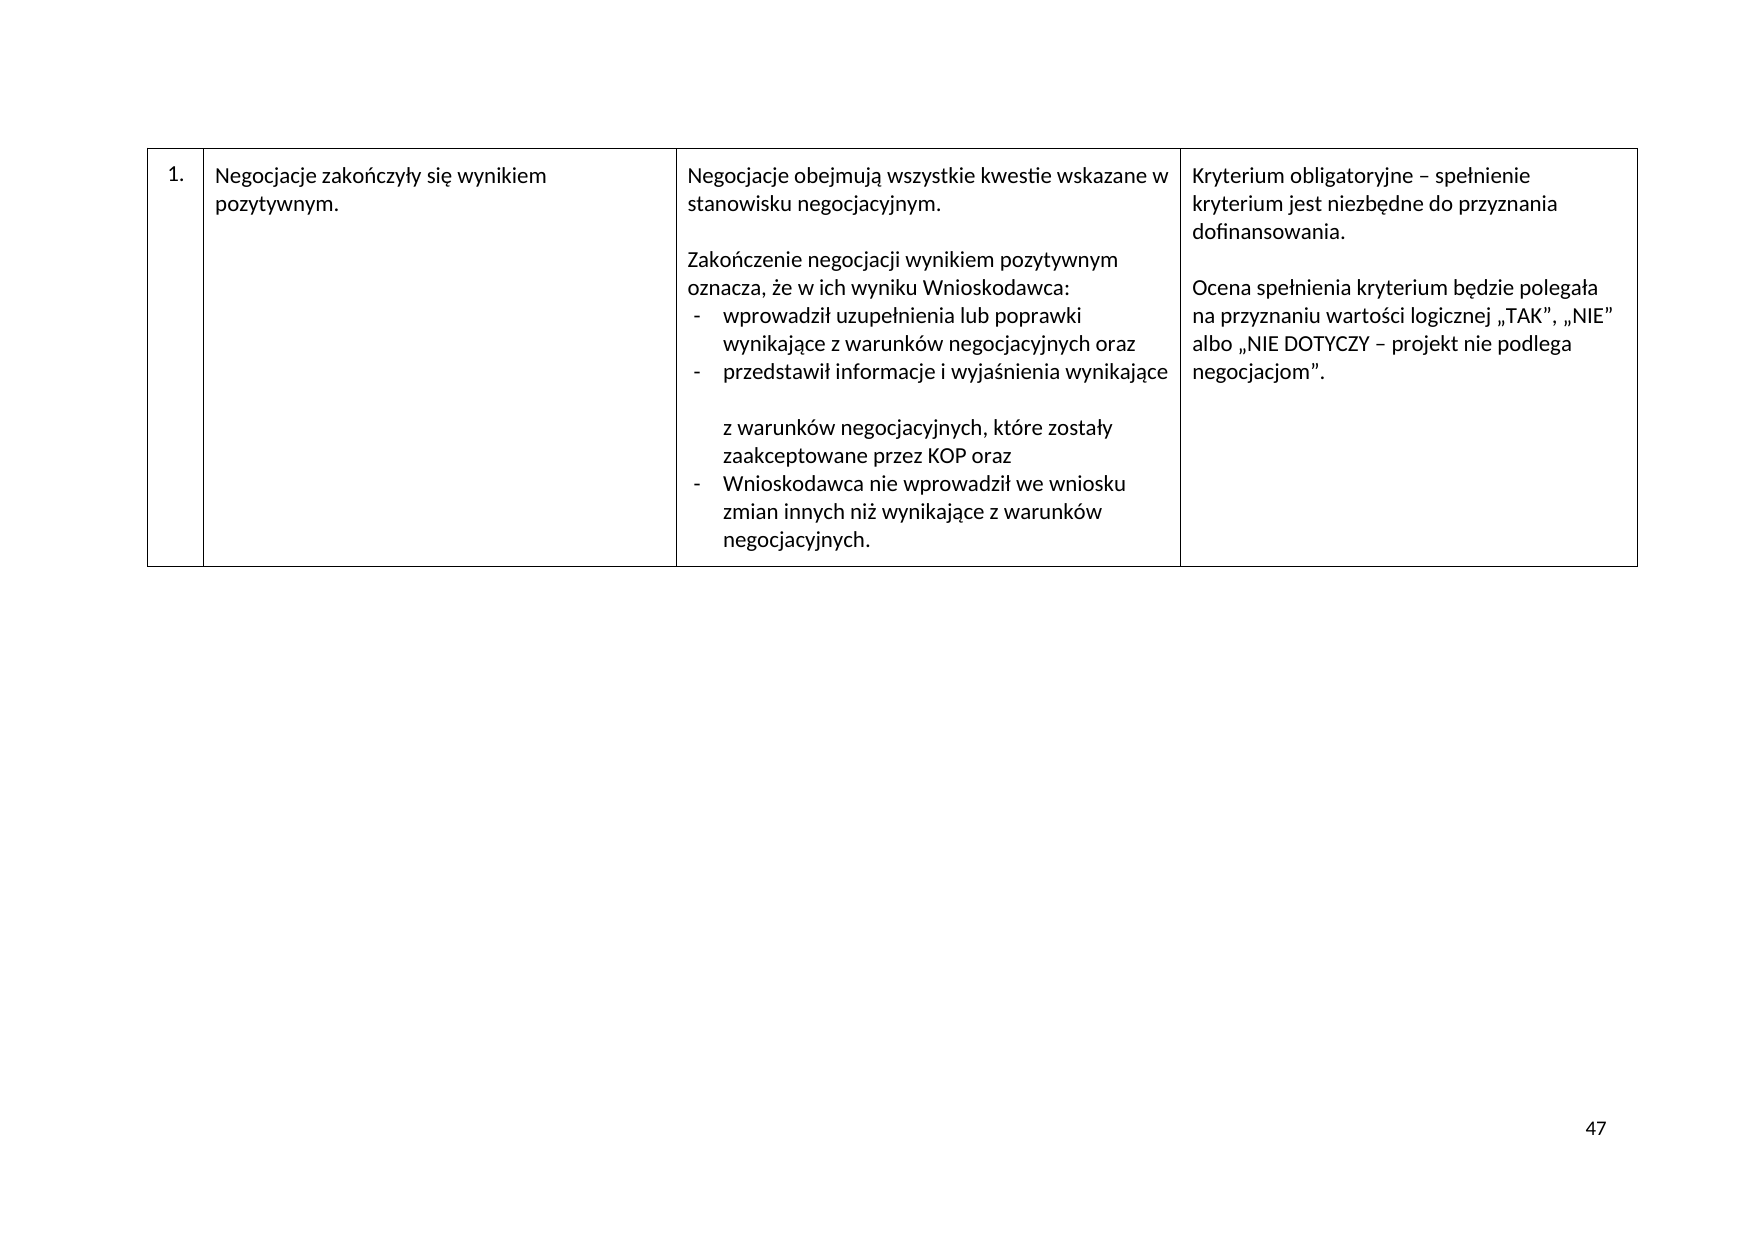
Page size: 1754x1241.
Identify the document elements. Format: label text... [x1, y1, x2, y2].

table_cell Negocjacje obejmują wszystkie kwestie wskazane w stanowisku negocjacyjnym. Zakończenie negocjacji wynikiem pozytywnym oznacza, że w ich wyniku Wnioskodawca: wprowadził uzupełnienia lub poprawki wynikające z warunków negocjacyjnych oraz przedstawił informacje i wyjaśnienia wynikające z warunków negocjacyjnych, które zostały zaakceptowane przez KOP oraz Wnioskodawca nie wprowadził we wniosku zmian innych niż wynikające z warunków negocjacyjnych. [677, 149, 1180, 566]
table_cell Negocjacje zakończyły się wynikiem pozytywnym. [204, 149, 676, 566]
table_cell Kryterium obligatoryjne – spełnienie kryterium jest niezbędne do przyznania dofinansowania. Ocena spełnienia kryterium będzie polegała na przyznaniu wartości logicznej „TAK”, „NIE” albo „NIE DOTYCZY – projekt nie podlega negocjacjom”. [1181, 149, 1637, 566]
table_cell 1. [148, 149, 203, 566]
